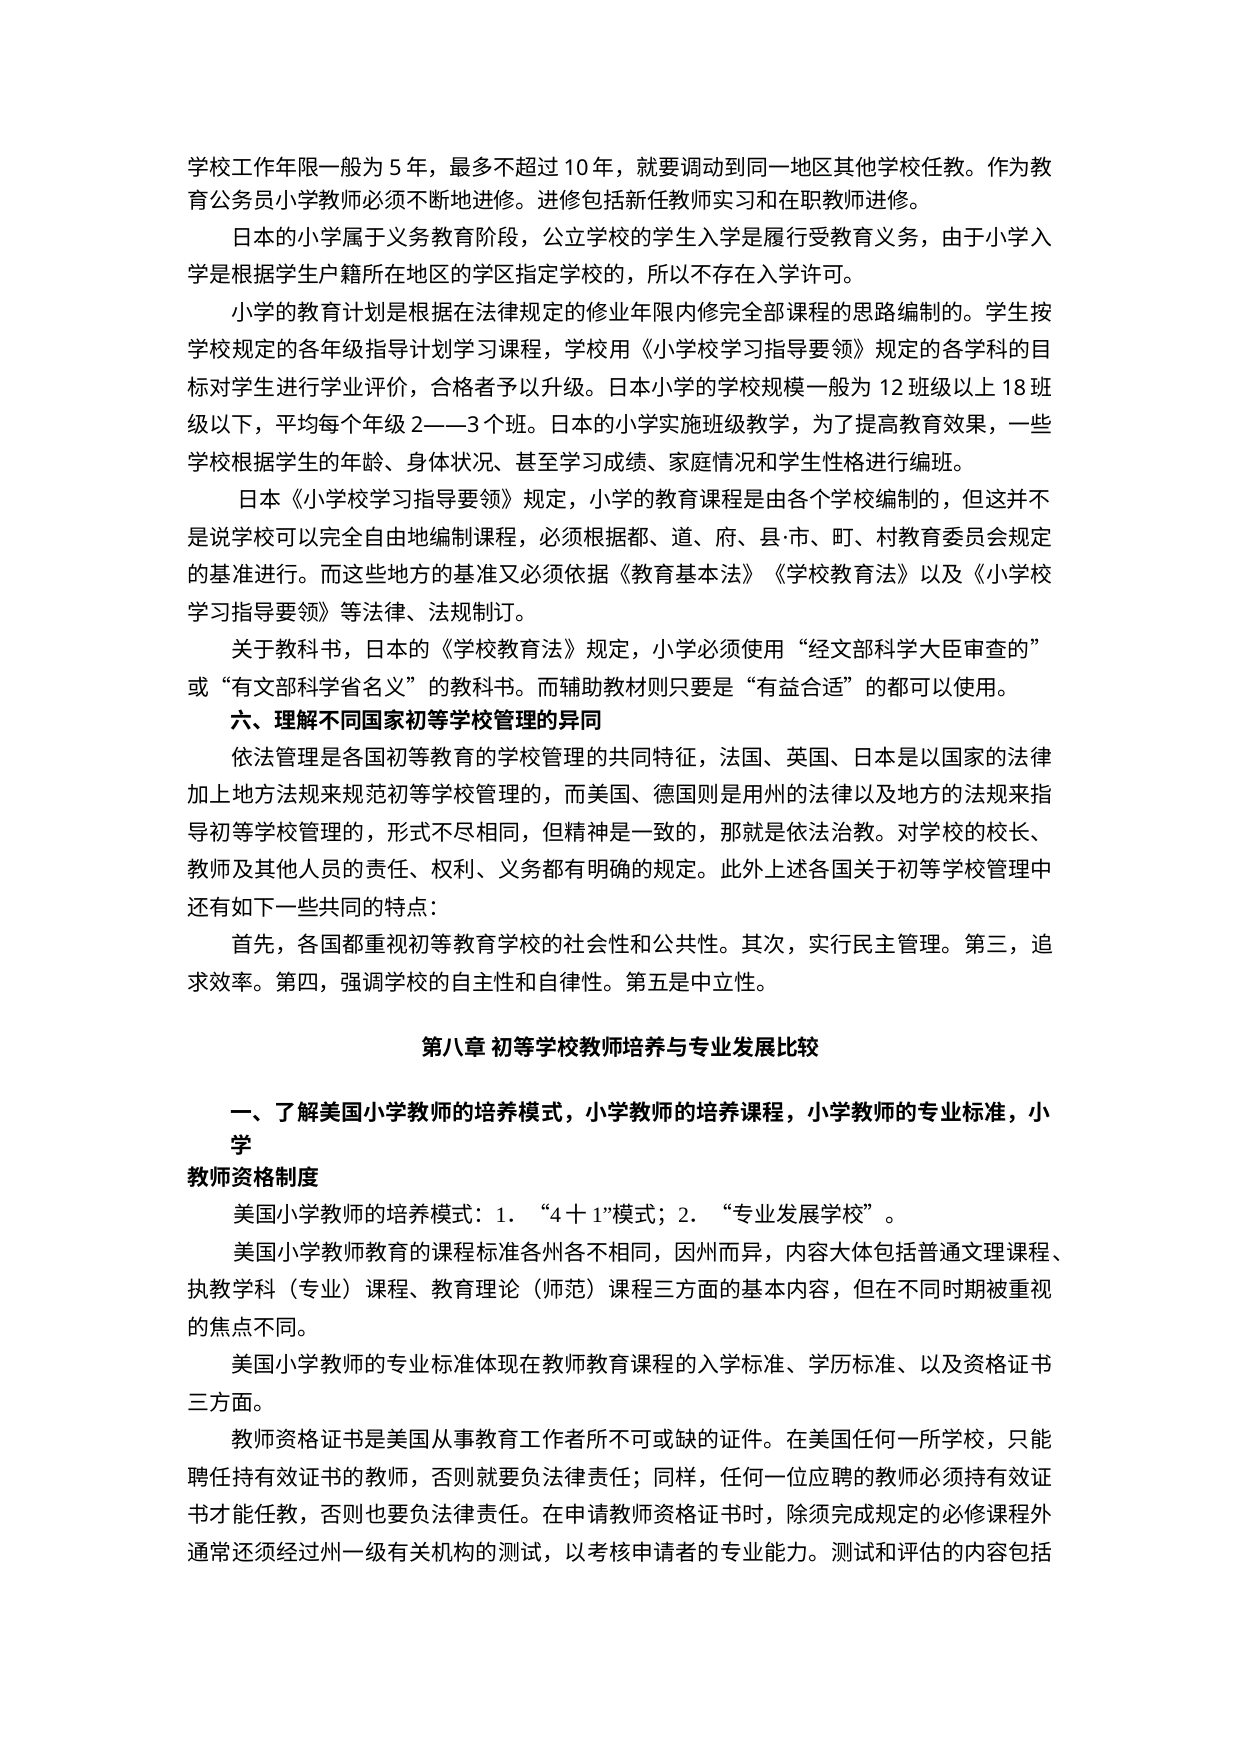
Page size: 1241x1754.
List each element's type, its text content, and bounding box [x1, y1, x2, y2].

text 日本《小学校学习指导要领》规定，小学的教育课程是由各个学校编制的，但这并不是说学校可以完全自由地编制课程，必须根据都、道、府、县·市、町、村教育委员会规定的基准进行。而这些地方的基准又必须依据《教育基本法》《学校教育法》以及《小学校学习指导要领》等法律、法规制订。 [187, 477, 1053, 627]
text 依法管理是各国初等教育的学校管理的共同特征，法国、英国、日本是以国家的法律加上地方法规来规范初等学校管理的，而美国、德国则是用州的法律以及地方的法规来指导初等学校管理的，形式不尽相同，但精神是一致的，那就是依法治教。对学校的校长、教师及其他人员的责任、权利、义务都有明确的规定。此外上述各国关于初等学校管理中还有如下一些共同的特点： [187, 735, 1053, 922]
text 第八章 初等学校教师培养与专业发展比较 [187, 1030, 1053, 1062]
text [187, 1417, 1053, 1567]
text 美国小学教师教育的课程标准各州各不相同，因州而异，内容大体包括普通文理课程、执教学科（专业）课程、教育理论（师范）课程三方面的基本内容，但在不同时期被重视的焦点不同。 [187, 1230, 1053, 1342]
text 六、理解不同国家初等学校管理的异同 [230, 702, 1053, 735]
text 美国小学教师的培养模式：1．“4十1”模式；2．“专业发展学校”。 [187, 1192, 1053, 1230]
text 教师资格制度 [187, 1160, 1053, 1192]
text 一、了解美国小学教师的培养模式，小学教师的培养课程，小学教师的专业标准，小学 [230, 1095, 1053, 1160]
text 首先，各国都重视初等教育学校的社会性和公共性。其次，实行民主管理。第三，追求效率。第四，强调学校的自主性和自律性。第五是中立性。 [187, 922, 1053, 997]
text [187, 150, 1053, 215]
text 小学的教育计划是根据在法律规定的修业年限内修完全部课程的思路编制的。学生按学校规定的各年级指导计划学习课程，学校用《小学校学习指导要领》规定的各学科的目标对学生进行学业评价，合格者予以升级。日本小学的学校规模一般为12班级以上18班级以下，平均每个年级2——3个班。日本的小学实施班级教学，为了提高教育效果，一些学校根据学生的年龄、身体状况、甚至学习成绩、家庭情况和学生性格进行编班。 [187, 290, 1053, 477]
text 关于教科书，日本的《学校教育法》规定，小学必须使用“经文部科学大臣审查的”或“有文部科学省名义”的教科书。而辅助教材则只要是“有益合适”的都可以使用。 [187, 627, 1053, 702]
text 美国小学教师的专业标准体现在教师教育课程的入学标准、学历标准、以及资格证书三方面。 [187, 1342, 1053, 1417]
text 日本的小学属于义务教育阶段，公立学校的学生入学是履行受教育义务，由于小学入学是根据学生户籍所在地区的学区指定学校的，所以不存在入学许可。 [187, 215, 1053, 290]
